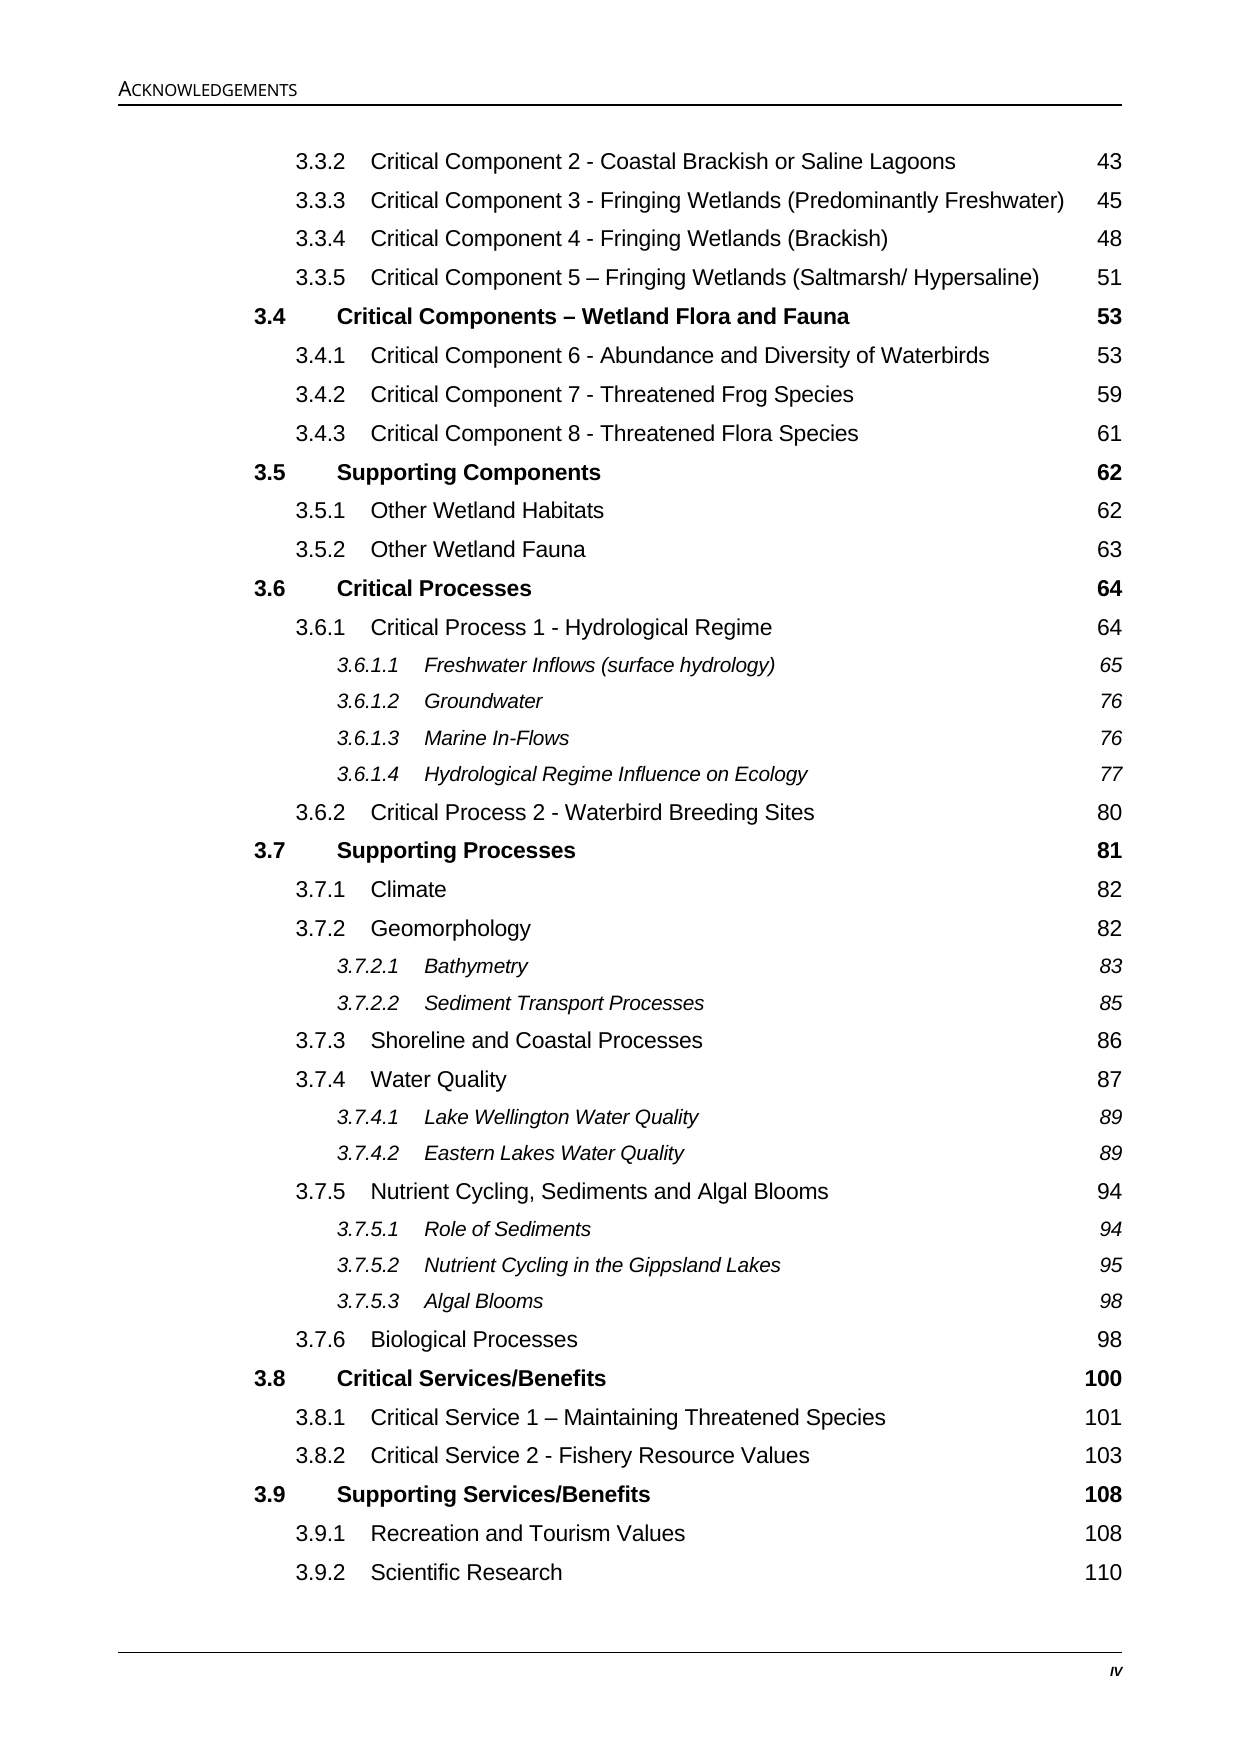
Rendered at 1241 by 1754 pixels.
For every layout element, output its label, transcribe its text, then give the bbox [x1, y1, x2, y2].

text 3.7.5 Nutrient Cycling, Sediments and Algal Blooms 94 [295, 1178, 1122, 1204]
text 3.4.2 Critical Component 7 - Threatened Frog Species 59 [295, 381, 1122, 407]
text 3.7.5.2 Nutrient Cycling in the Gippsland Lakes 95 [337, 1253, 1122, 1277]
text 3.4 Critical Components – Wetland Flora and Fauna 53 [254, 303, 1122, 329]
text 3.9.1 Recreation and Tourism Values 108 [295, 1520, 1122, 1546]
text 3.7.2.2 Sediment Transport Processes 85 [337, 991, 1122, 1014]
text 3.8.2 Critical Service 2 - Fishery Resource Values 103 [295, 1442, 1122, 1469]
text 3.5.2 Other Wetland Fauna 63 [295, 536, 1122, 563]
text 3.6.1.2 Groundwater 76 [337, 689, 1122, 713]
text 3.7.5.1 Role of Sediments 94 [337, 1216, 1122, 1240]
text 3.8 Critical Services/Benefits 100 [254, 1365, 1122, 1391]
text 3.7.2 Geomorphology 82 [295, 915, 1122, 942]
text 3.9 Supporting Services/Benefits 108 [254, 1481, 1122, 1508]
text 3.3.3 Critical Component 3 - Fringing Wetlands (Predominantly Freshwater) 45 [295, 187, 1122, 213]
text 3.7.2.1 Bathymetry 83 [337, 954, 1122, 978]
text 3.7.5.3 Algal Blooms 98 [337, 1289, 1122, 1313]
text 3.4.3 Critical Component 8 - Threatened Flora Species 61 [295, 420, 1122, 446]
text 3.7.3 Shoreline and Coastal Processes 86 [295, 1027, 1122, 1053]
text 3.6.1.1 Freshwater Inflows (surface hydrology) 65 [337, 653, 1122, 677]
text 3.9.2 Scientific Research 110 [295, 1559, 1122, 1585]
text 3.6.1 Critical Process 1 - Hydrological Regime 64 [295, 614, 1122, 640]
text 3.7 Supporting Processes 81 [254, 837, 1122, 864]
text 3.3.2 Critical Component 2 - Coastal Brackish or Saline Lagoons 43 [295, 148, 1122, 174]
text 3.8.1 Critical Service 1 – Maintaining Threatened Species 101 [295, 1403, 1122, 1430]
text 3.7.4.1 Lake Wellington Water Quality 89 [337, 1105, 1122, 1129]
text 3.6 Critical Processes 64 [254, 575, 1122, 601]
text 3.6.2 Critical Process 2 - Waterbird Breeding Sites 80 [295, 799, 1122, 825]
text 3.7.6 Biological Processes 98 [295, 1326, 1122, 1352]
text 3.3.5 Critical Component 5 – Fringing Wetlands (Saltmarsh/ Hypersaline) 51 [295, 264, 1122, 291]
text 3.7.4 Water Quality 87 [295, 1066, 1122, 1092]
text 3.6.1.4 Hydrological Regime Influence on Ecology 77 [337, 762, 1122, 786]
text 3.5.1 Other Wetland Habitats 62 [295, 497, 1122, 524]
text 3.4.1 Critical Component 6 - Abundance and Diversity of Waterbirds 53 [295, 342, 1122, 368]
text 3.6.1.3 Marine In-Flows 76 [337, 726, 1122, 750]
text 3.7.1 Climate 82 [295, 876, 1122, 903]
text 3.5 Supporting Components 62 [254, 458, 1122, 485]
text 3.3.4 Critical Component 4 - Fringing Wetlands (Brackish) 48 [295, 225, 1122, 252]
text 3.7.4.2 Eastern Lakes Water Quality 89 [337, 1141, 1122, 1165]
